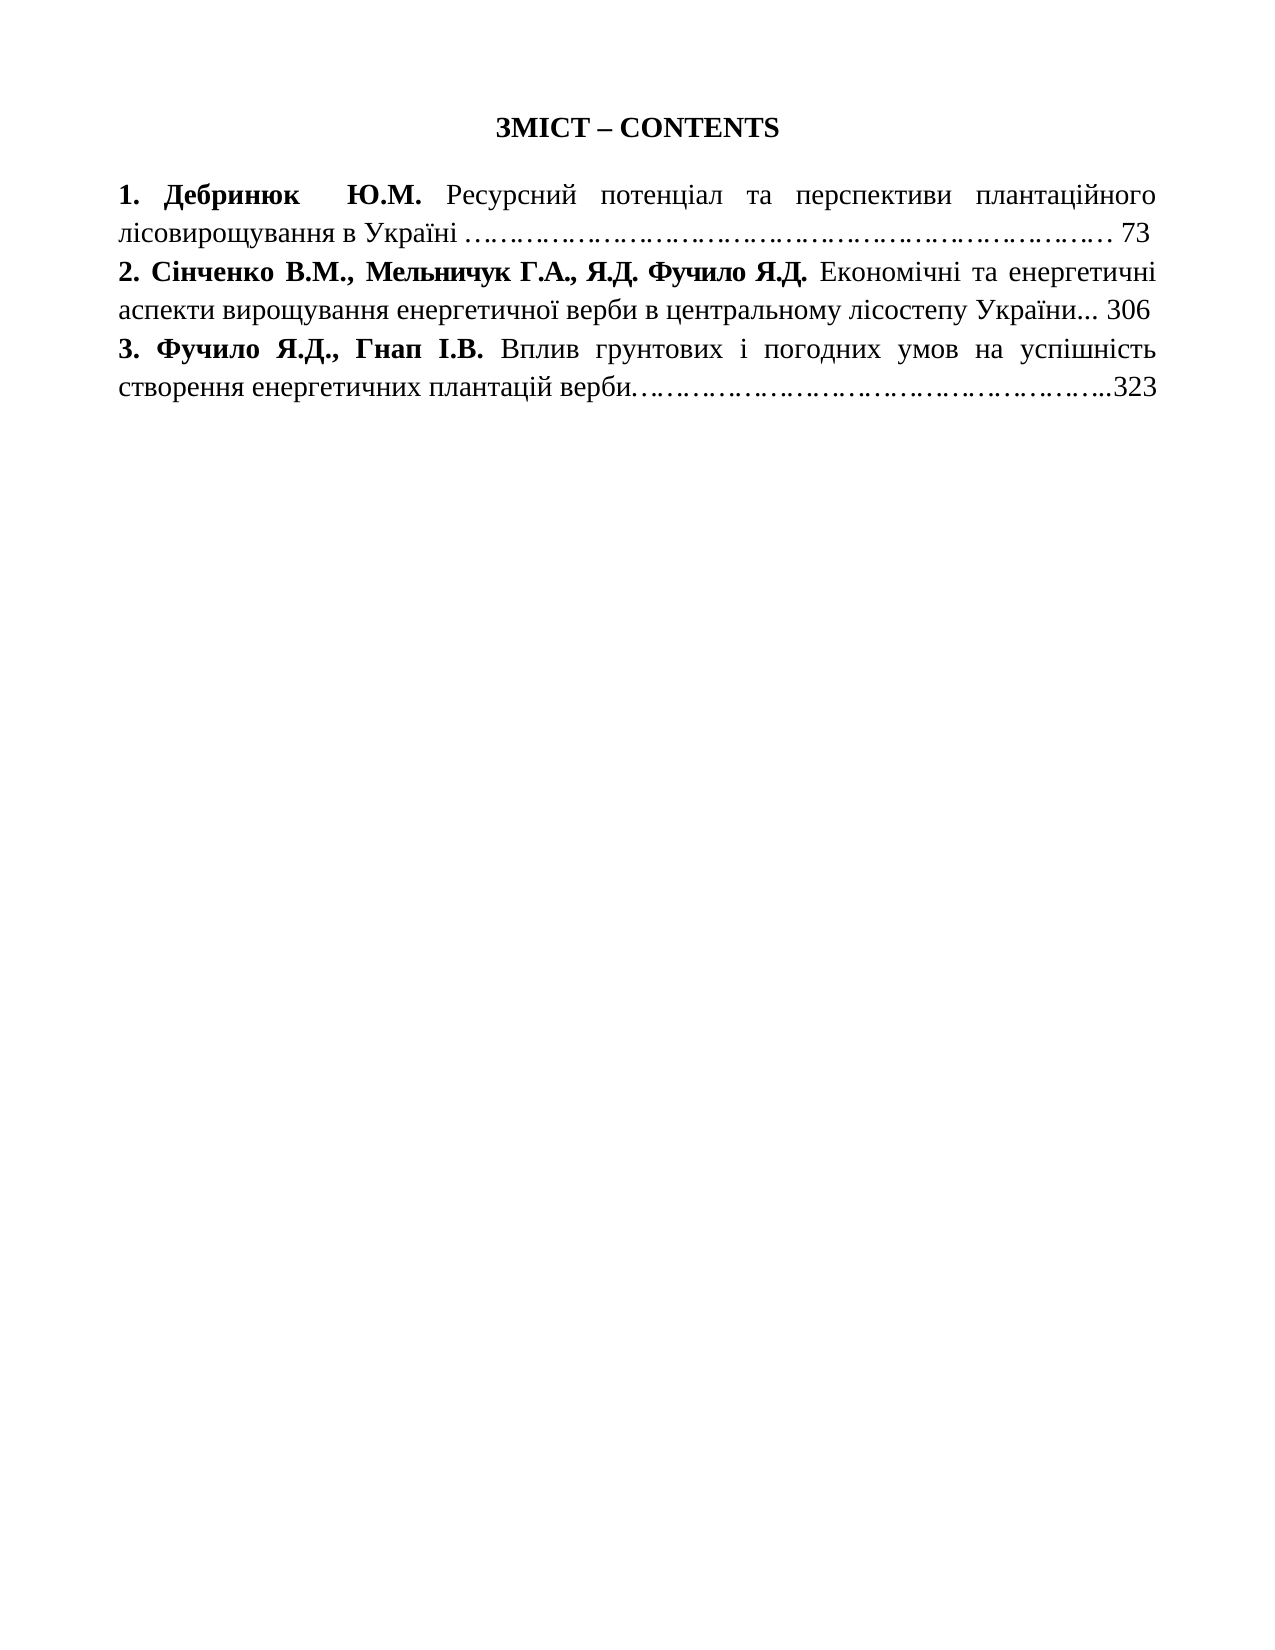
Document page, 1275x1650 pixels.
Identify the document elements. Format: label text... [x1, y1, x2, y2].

text ЗМІСТ – CONTENTS [118, 110, 1157, 143]
text 3. Фучило Я.Д., Гнап І.В. Вплив грунтових і погодних умов на успішність створення енергетичних плантацій верби………………………………………………..323 [118, 331, 1157, 403]
text 2. Сінченко В.М., Мельничук Г.А., Я.Д. Фучило Я.Д. Економічні та енергетичні аспекти вирощування енергетичної верби в центральному лісостепу України... 306 [118, 254, 1157, 326]
text 1. Дебринюк Ю.М. Ресурсний потенціал та перспективи плантаційного лісовирощування в Україні ………………………………………………………………… 73 [118, 177, 1157, 249]
